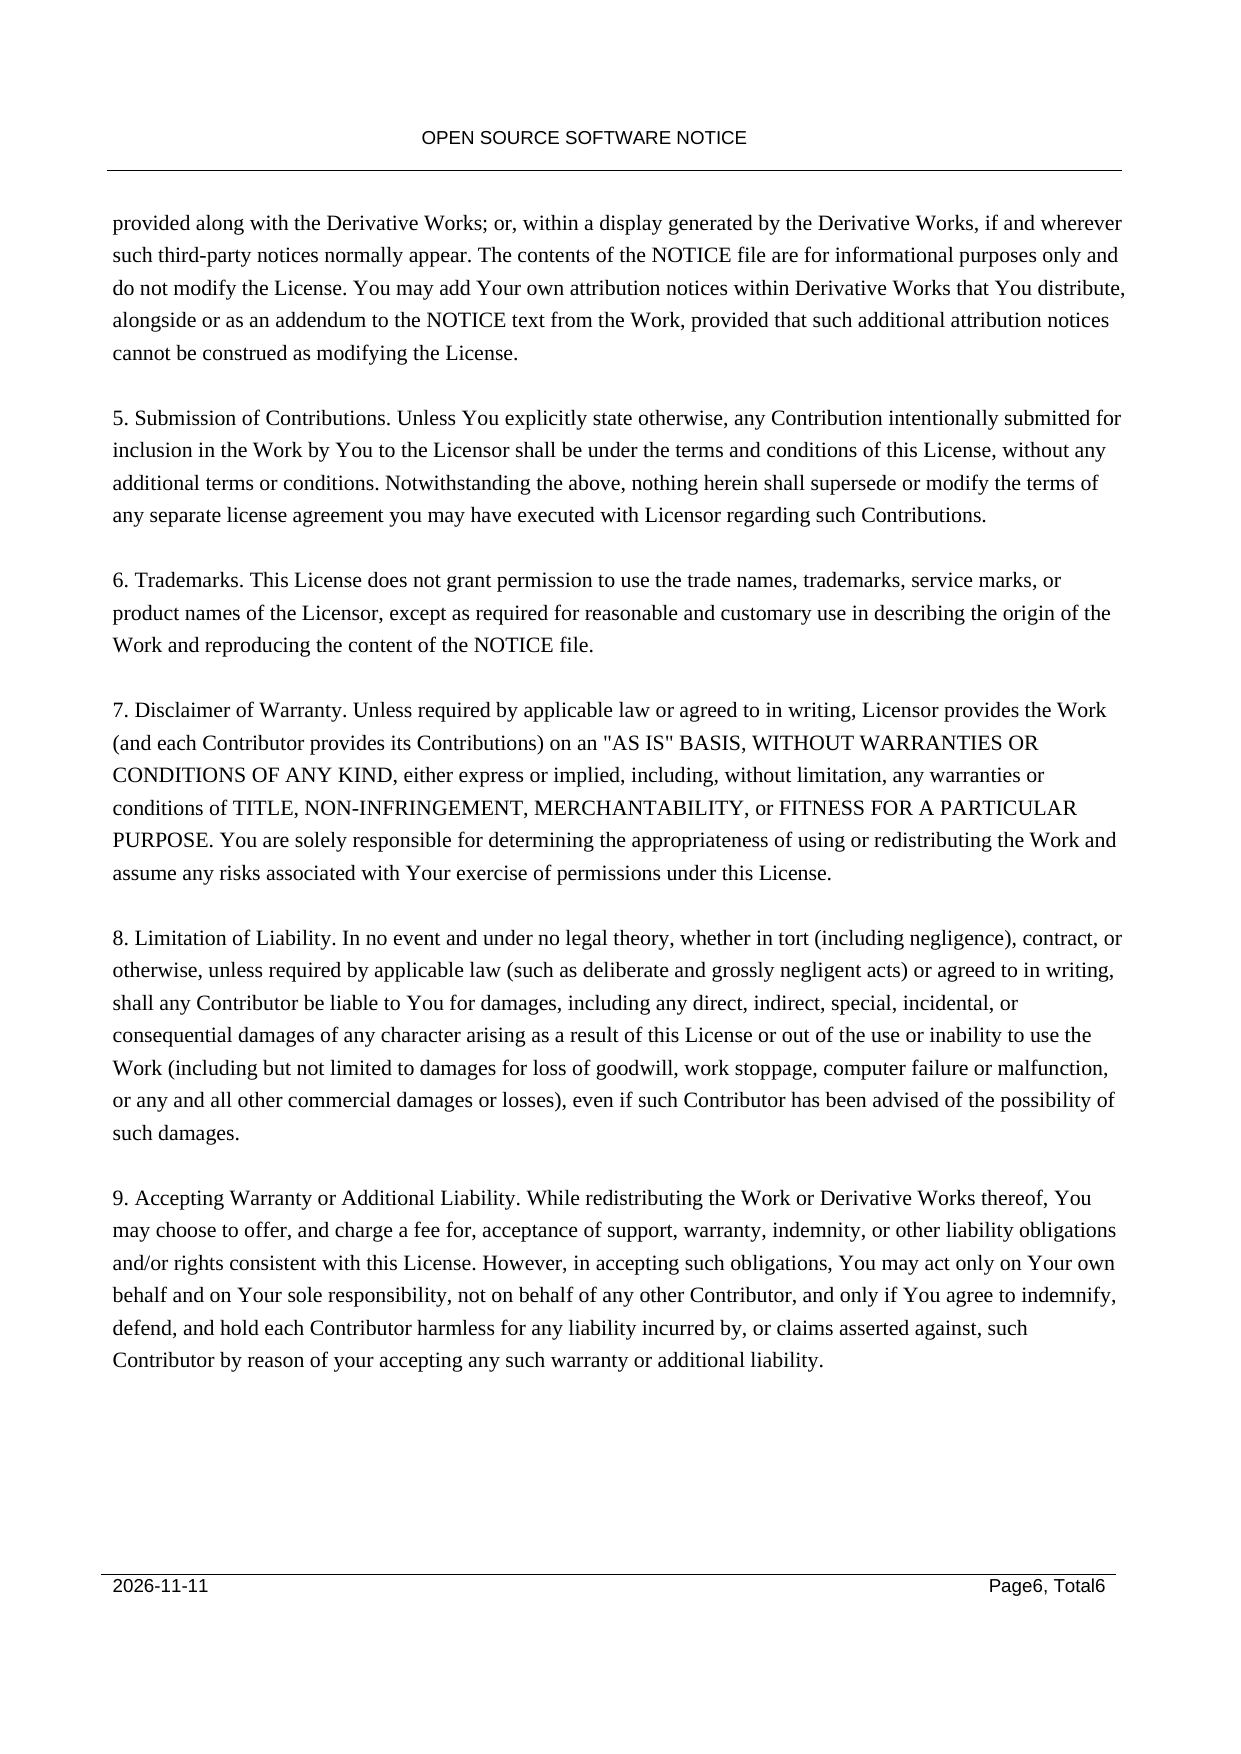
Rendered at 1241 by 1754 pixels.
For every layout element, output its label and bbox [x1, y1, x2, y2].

text [112, 206, 1128, 1409]
